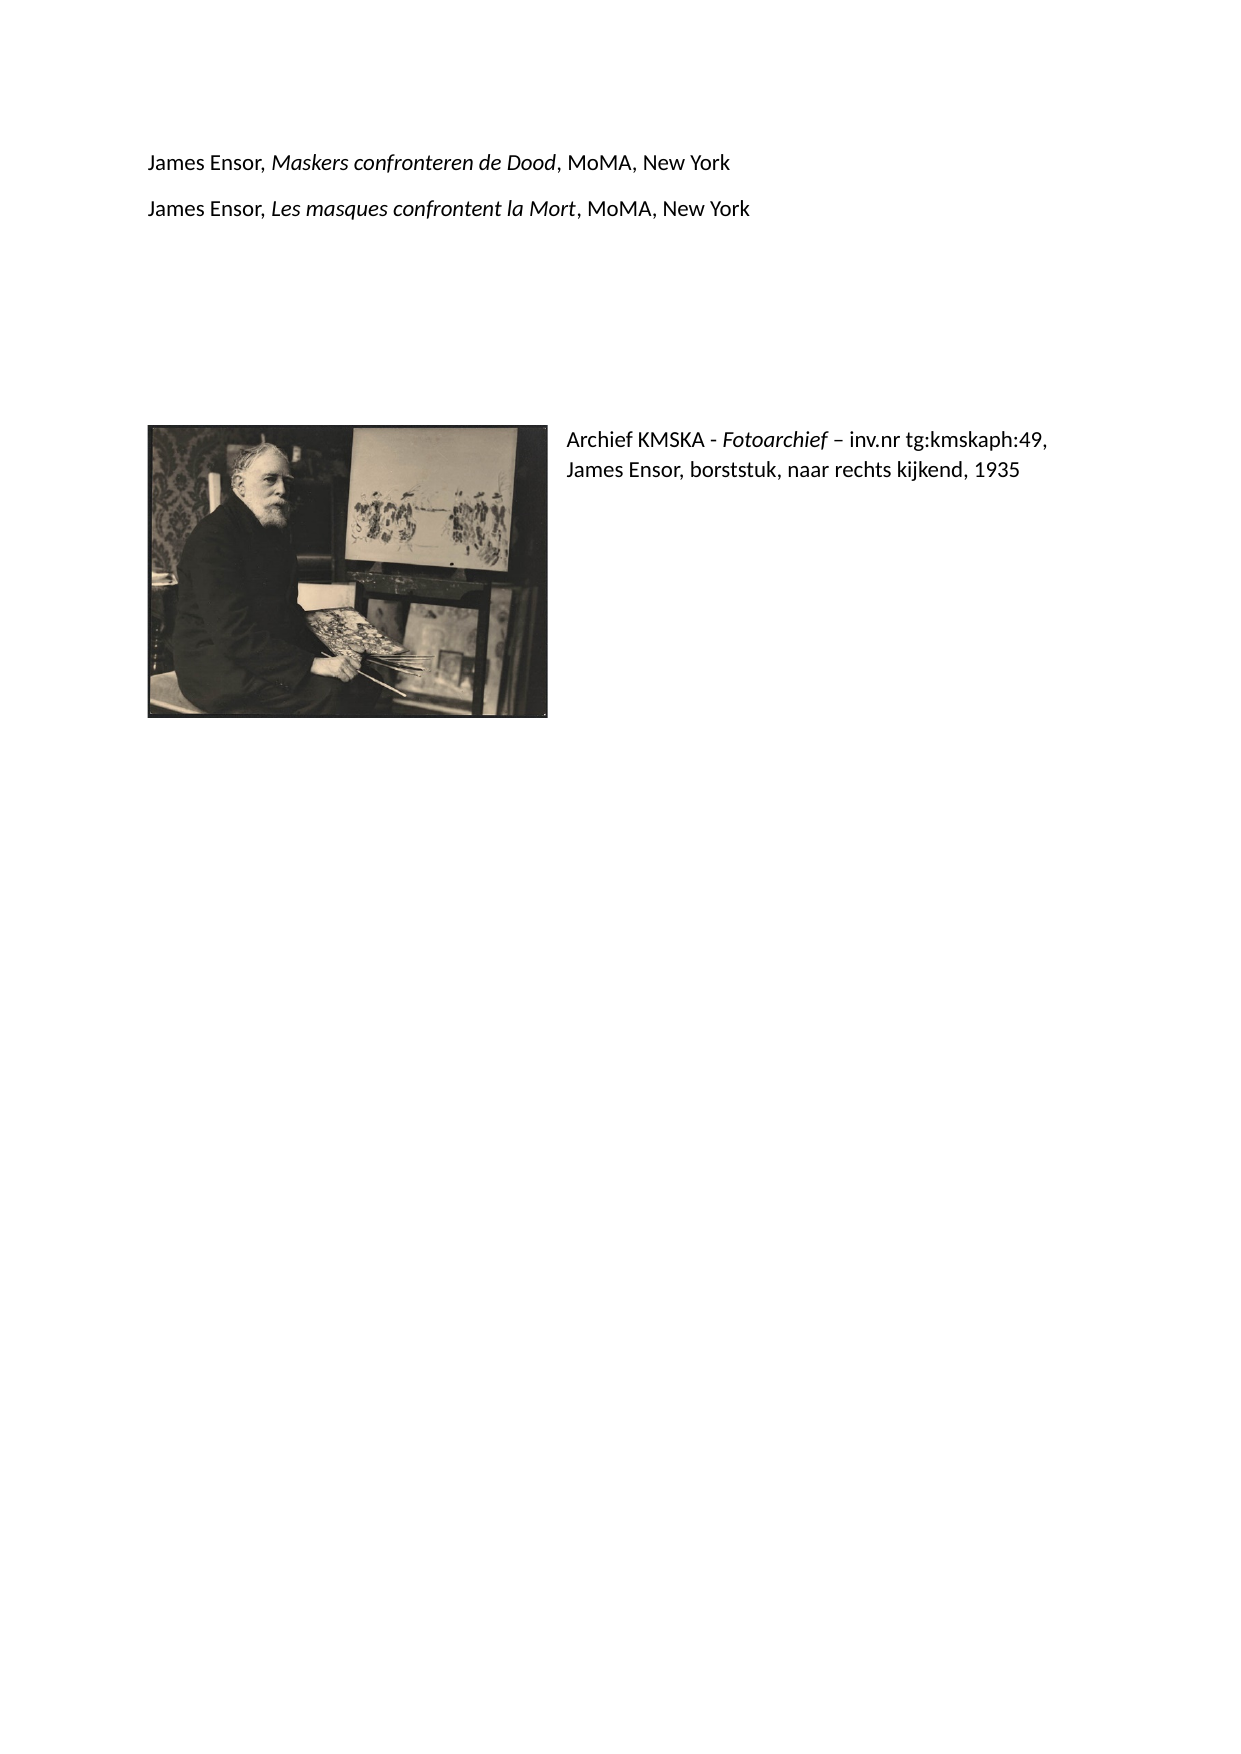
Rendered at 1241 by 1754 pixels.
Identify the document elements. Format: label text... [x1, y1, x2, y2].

picture [147, 425, 548, 718]
text James Ensor, Les masques confrontent la Mort, MoMA, New York [148, 194, 1093, 222]
text Archief KMSKA - Fotoarchief – inv.nr tg:kmskaph:49, James Ensor, borststuk, naar rechts kijkend, 1935 [548, 425, 1093, 483]
text James Ensor, Maskers confronteren de Dood, MoMA, New York [148, 148, 1093, 176]
